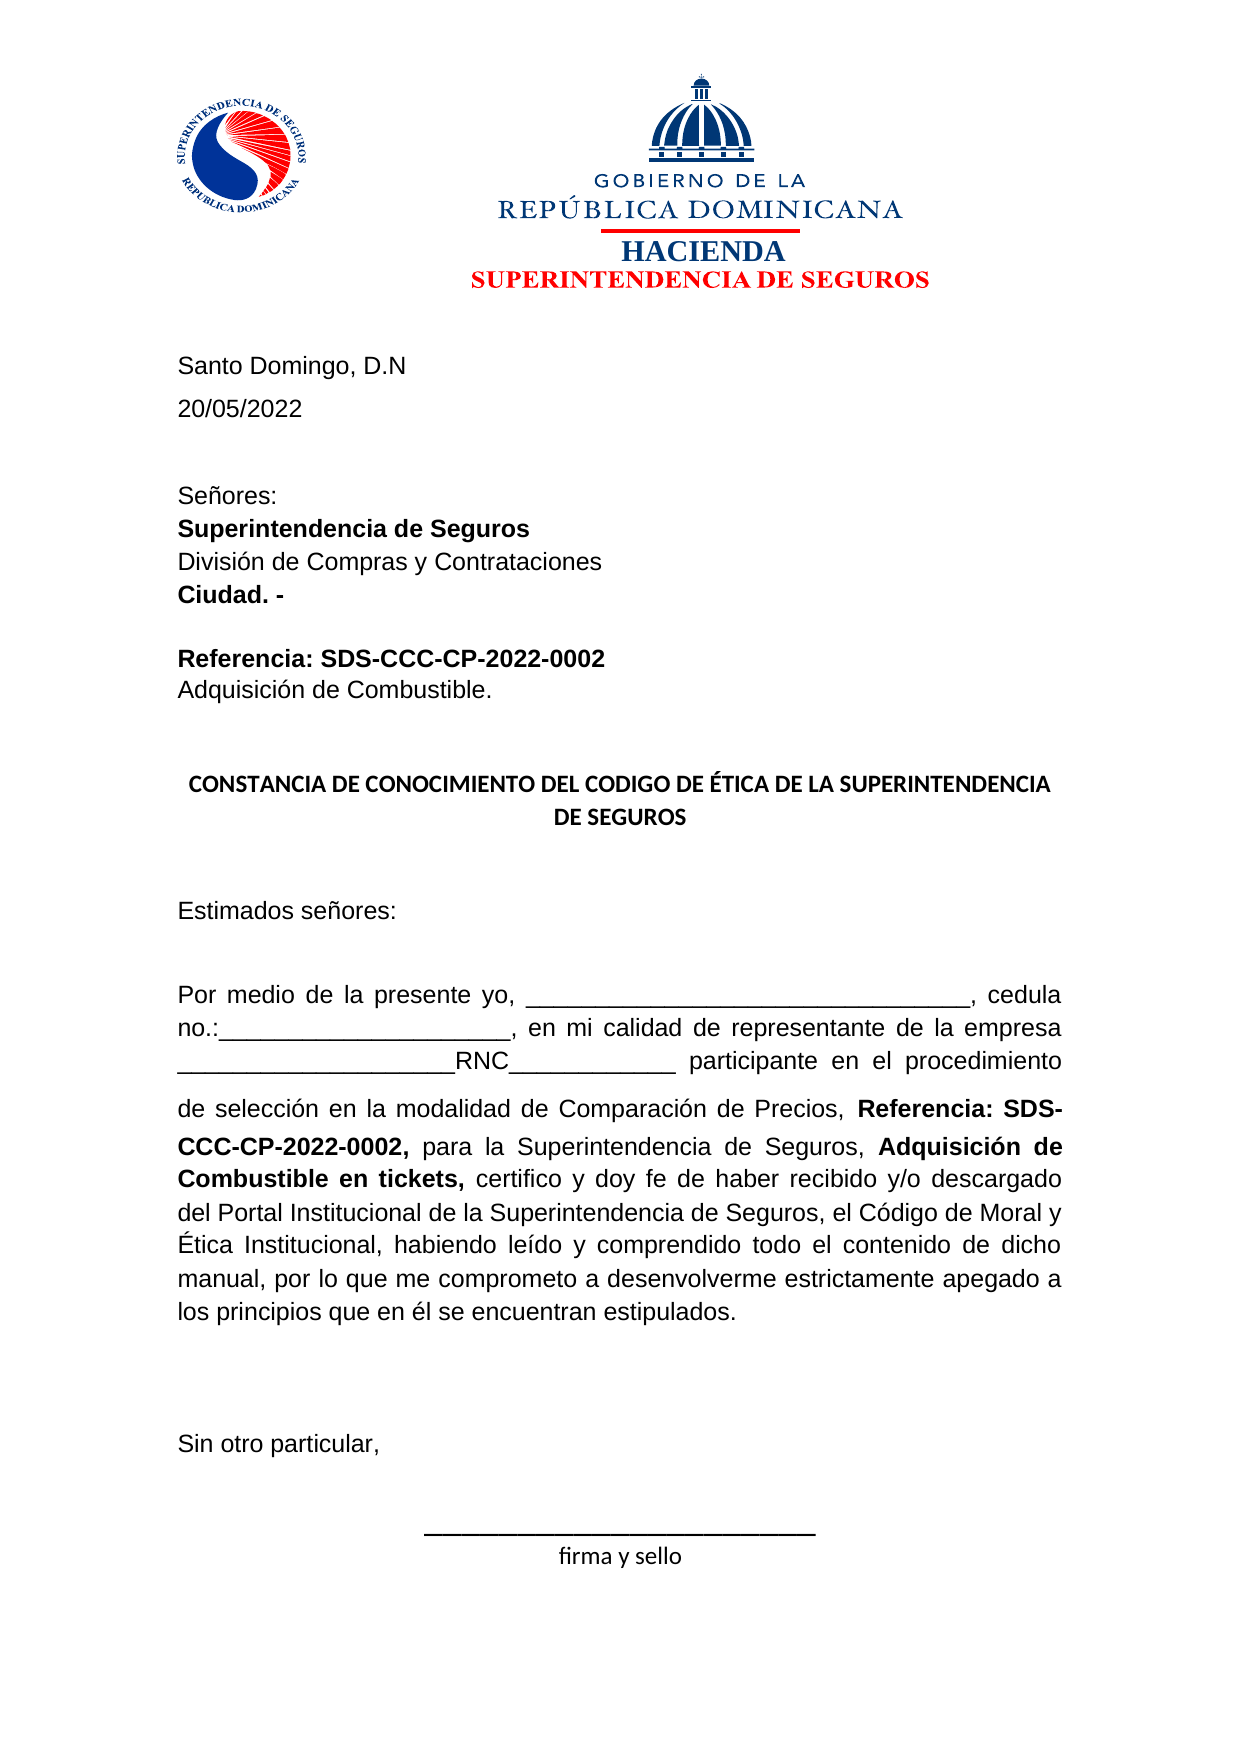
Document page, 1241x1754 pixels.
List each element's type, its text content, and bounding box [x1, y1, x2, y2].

text Santo Domingo, D.N [177, 351, 1063, 380]
text 20/05/2022 [177, 394, 1063, 423]
text Adquisición de Combustible. [177, 675, 1063, 704]
text Ciudad. - [177, 580, 1063, 608]
text División de Compras y Contrataciones [177, 547, 1063, 576]
text CONSTANCIA DE CONOCIMIENTO DEL CODIGO DE ÉTICA DE LA SUPERINTENDENCIA DE SEGUROS [177, 768, 1063, 831]
text Por medio de la presente yo, ________________________________, cedula no.:_____________________, en mi calidad de representante de la empresa ____________________RNC____________ participante en el procedimiento de selección en la modalidad de Comparación de Precios, Referencia: SDS-CCC-CP-2022-0002, para la Superintendencia de Seguros, Adquisición de Combustible en tickets, certifico y doy fe de haber recibido y/o descargado del Portal Institucional de la Superintendencia de Seguros, el Código de Moral y Ética Institucional, habiendo leído y comprendido todo el contenido de dicho manual, por lo que me comprometo a desenvolverme estrictamente apegado a los principios que en él se encuentran estipulados. [177, 980, 1063, 1325]
text _____________________ [177, 1495, 1063, 1541]
text Sin otro particular, [177, 1429, 1063, 1457]
text Superintendencia de Seguros [177, 514, 1063, 542]
text Referencia: SDS-CCC-CP-2022-0002 [177, 644, 1063, 673]
text Estimados señores: [177, 896, 1063, 925]
text Señores: [177, 481, 1063, 509]
text firma y sello [177, 1541, 1063, 1571]
